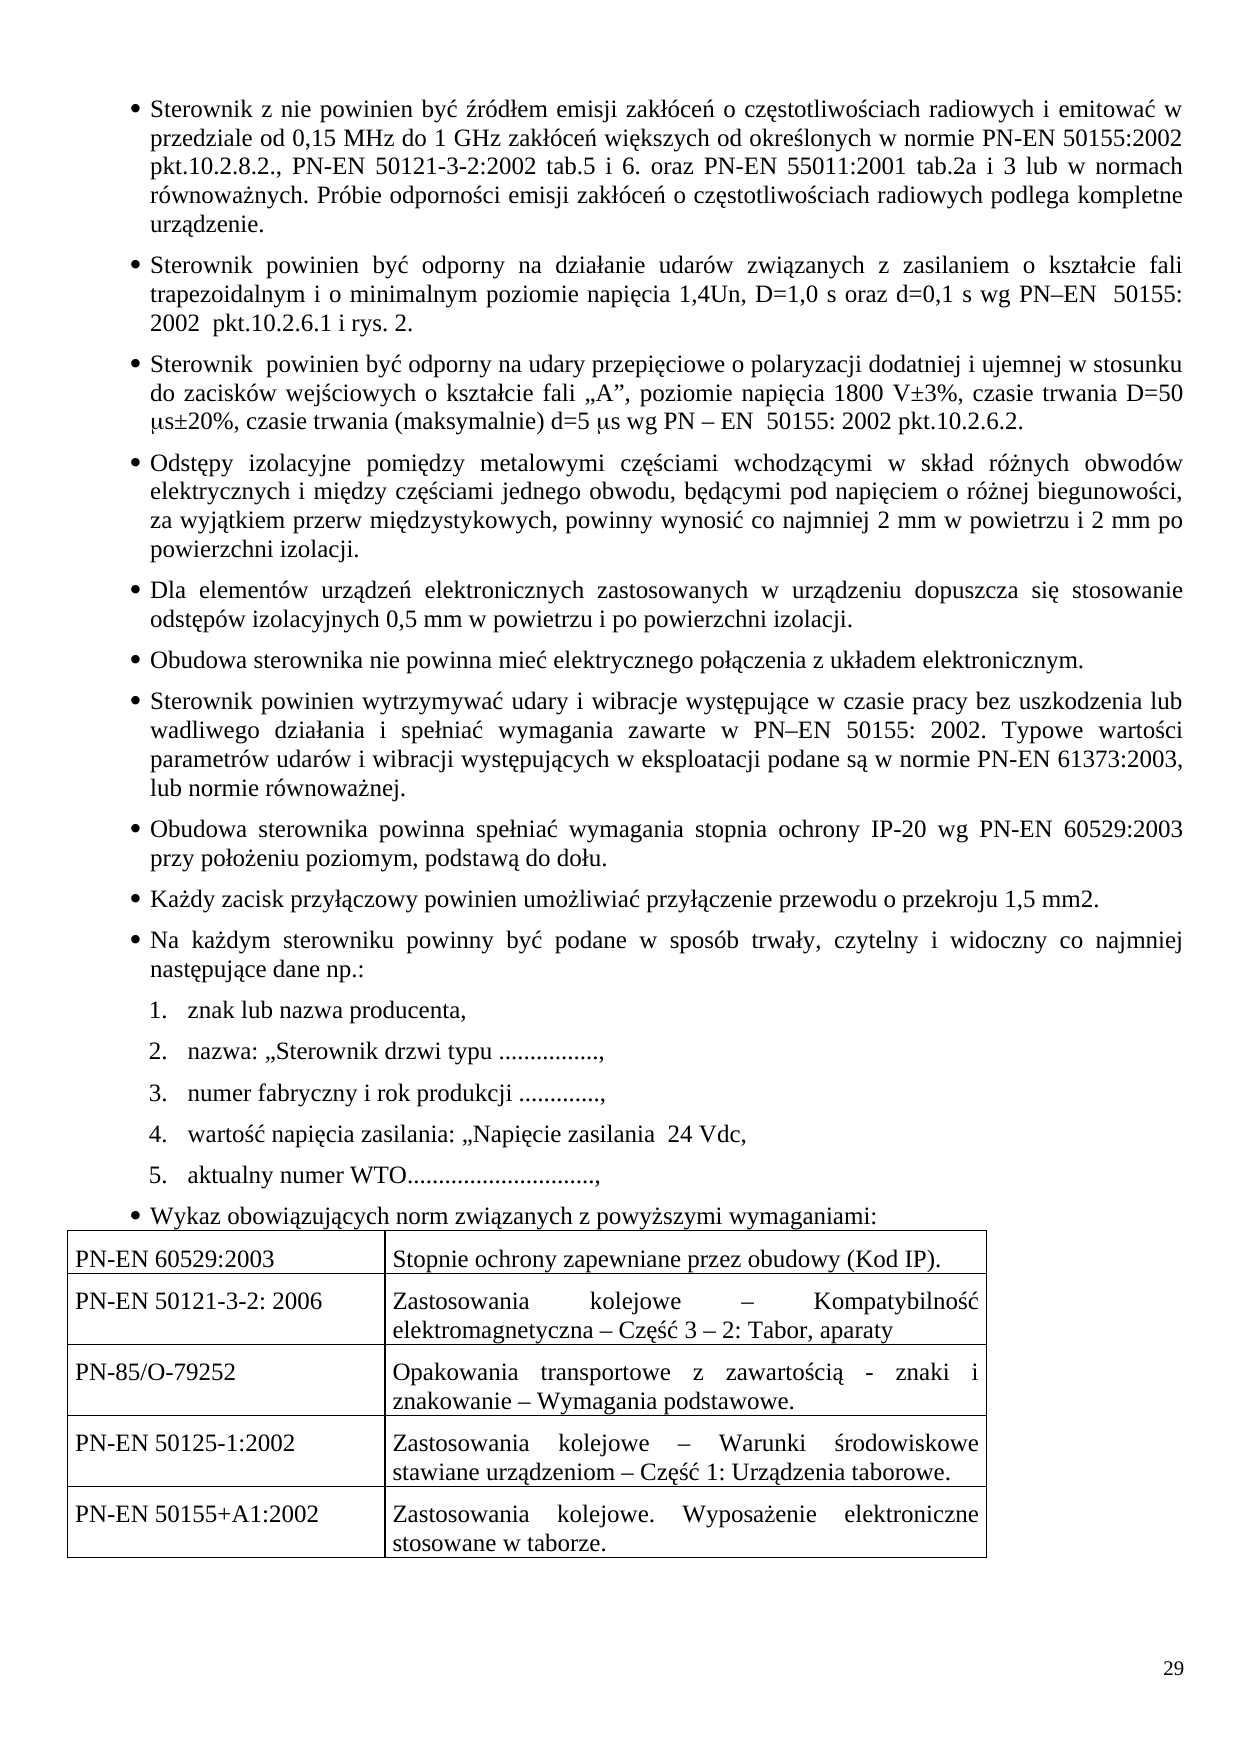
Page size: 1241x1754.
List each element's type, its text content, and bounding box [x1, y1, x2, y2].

list Wykaz obowiązujących norm związanych z powyższymi wymaganiami: [131, 1201, 1184, 1230]
list nazwa: „Sterownik drzwi typu ................, [149, 1036, 1184, 1065]
list Obudowa sterownika nie powinna mieć elektrycznego połączenia z układem elektronicznym. [131, 645, 1184, 674]
table_header Stopnie ochrony zapewniane przez obudowy (Kod IP). [386, 1231, 986, 1272]
table_cell PN-EN 50121-3-2: 2006 [68, 1274, 384, 1343]
list Sterownik z nie powinien być źródłem emisji zakłóceń o częstotliwościach radiowych i emitować w przedziale od 0,15 MHz do 1 GHz zakłóceń większych od określonych w normie PN-EN 50155:2002 pkt.10.2.8.2., PN-EN 50121-3-2:2002 tab.5 i 6. oraz PN-EN 55011:2001 tab.2a i 3 lub w normach równoważnych. Próbie odporności emisji zakłóceń o częstotliwościach radiowych podlega kompletne urządzenie. [131, 94, 1184, 238]
list Dla elementów urządzeń elektronicznych zastosowanych w urządzeniu dopuszcza się stosowanie odstępów izolacyjnych 0,5 mm w powietrzu i po powierzchni izolacji. [131, 575, 1184, 633]
list Sterownik powinien wytrzymywać udary i wibracje występujące w czasie pracy bez uszkodzenia lub wadliwego działania i spełniać wymagania zawarte w PN–EN 50155: 2002. Typowe wartości parametrów udarów i wibracji występujących w eksploatacji podane są w normie PN-EN 61373:2003, lub normie równoważnej. [131, 686, 1184, 801]
table_cell Opakowania transportowe z zawartością - znaki i znakowanie – Wymagania podstawowe. [386, 1345, 986, 1414]
list wartość napięcia zasilania: „Napięcie zasilania 24 Vdc, [149, 1119, 1184, 1148]
table_cell Zastosowania kolejowe. Wyposażenie elektroniczne stosowane w taborze. [386, 1487, 986, 1557]
table_cell Zastosowania kolejowe – Kompatybilność elektromagnetyczna – Część 3 – 2: Tabor, aparaty [386, 1274, 986, 1343]
table_cell Zastosowania kolejowe – Warunki środowiskowe stawiane urządzeniom – Część 1: Urządzenia taborowe. [386, 1416, 986, 1486]
table_cell PN-EN 50125-1:2002 [68, 1416, 384, 1486]
list Sterownik powinien być odporny na udary przepięciowe o polaryzacji dodatniej i ujemnej w stosunku do zacisków wejściowych o kształcie fali „A”, poziomie napięcia 1800 V±3%, czasie trwania D=50 s±20%, czasie trwania (maksymalnie) d=5 s wg PN – EN 50155: 2002 pkt.10.2.6.2. [131, 349, 1184, 435]
list Każdy zacisk przyłączowy powinien umożliwiać przyłączenie przewodu o przekroju 1,5 mm2. [131, 884, 1184, 913]
list Obudowa sterownika powinna spełniać wymagania stopnia ochrony IP-20 wg PN-EN 60529:2003 przy położeniu poziomym, podstawą do dołu. [131, 814, 1184, 871]
list Odstępy izolacyjne pomiędzy metalowymi częściami wchodzącymi w skład różnych obwodów elektrycznych i między częściami jednego obwodu, będącymi pod napięciem o różnej biegunowości, za wyjątkiem przerw międzystykowych, powinny wynosić co najmniej 2 mm w powietrzu i 2 mm po powierzchni izolacji. [131, 448, 1184, 563]
table_cell PN-85/O-79252 [68, 1345, 384, 1414]
list znak lub nazwa producenta, [149, 995, 1184, 1024]
list Sterownik powinien być odporny na działanie udarów związanych z zasilaniem o kształcie fali trapezoidalnym i o minimalnym poziomie napięcia 1,4Un, D=1,0 s oraz d=0,1 s wg PN–EN 50155: 2002 pkt.10.2.6.1 i rys. 2. [131, 250, 1184, 336]
list aktualny numer WTO.............................., [149, 1160, 1184, 1189]
table_cell PN-EN 50155+A1:2002 [68, 1487, 384, 1557]
list Na każdym sterowniku powinny być podane w sposób trwały, czytelny i widoczny co najmniej następujące dane np.: [131, 925, 1184, 983]
list numer fabryczny i rok produkcji ............., [149, 1078, 1184, 1106]
table_header PN-EN 60529:2003 [68, 1231, 384, 1272]
